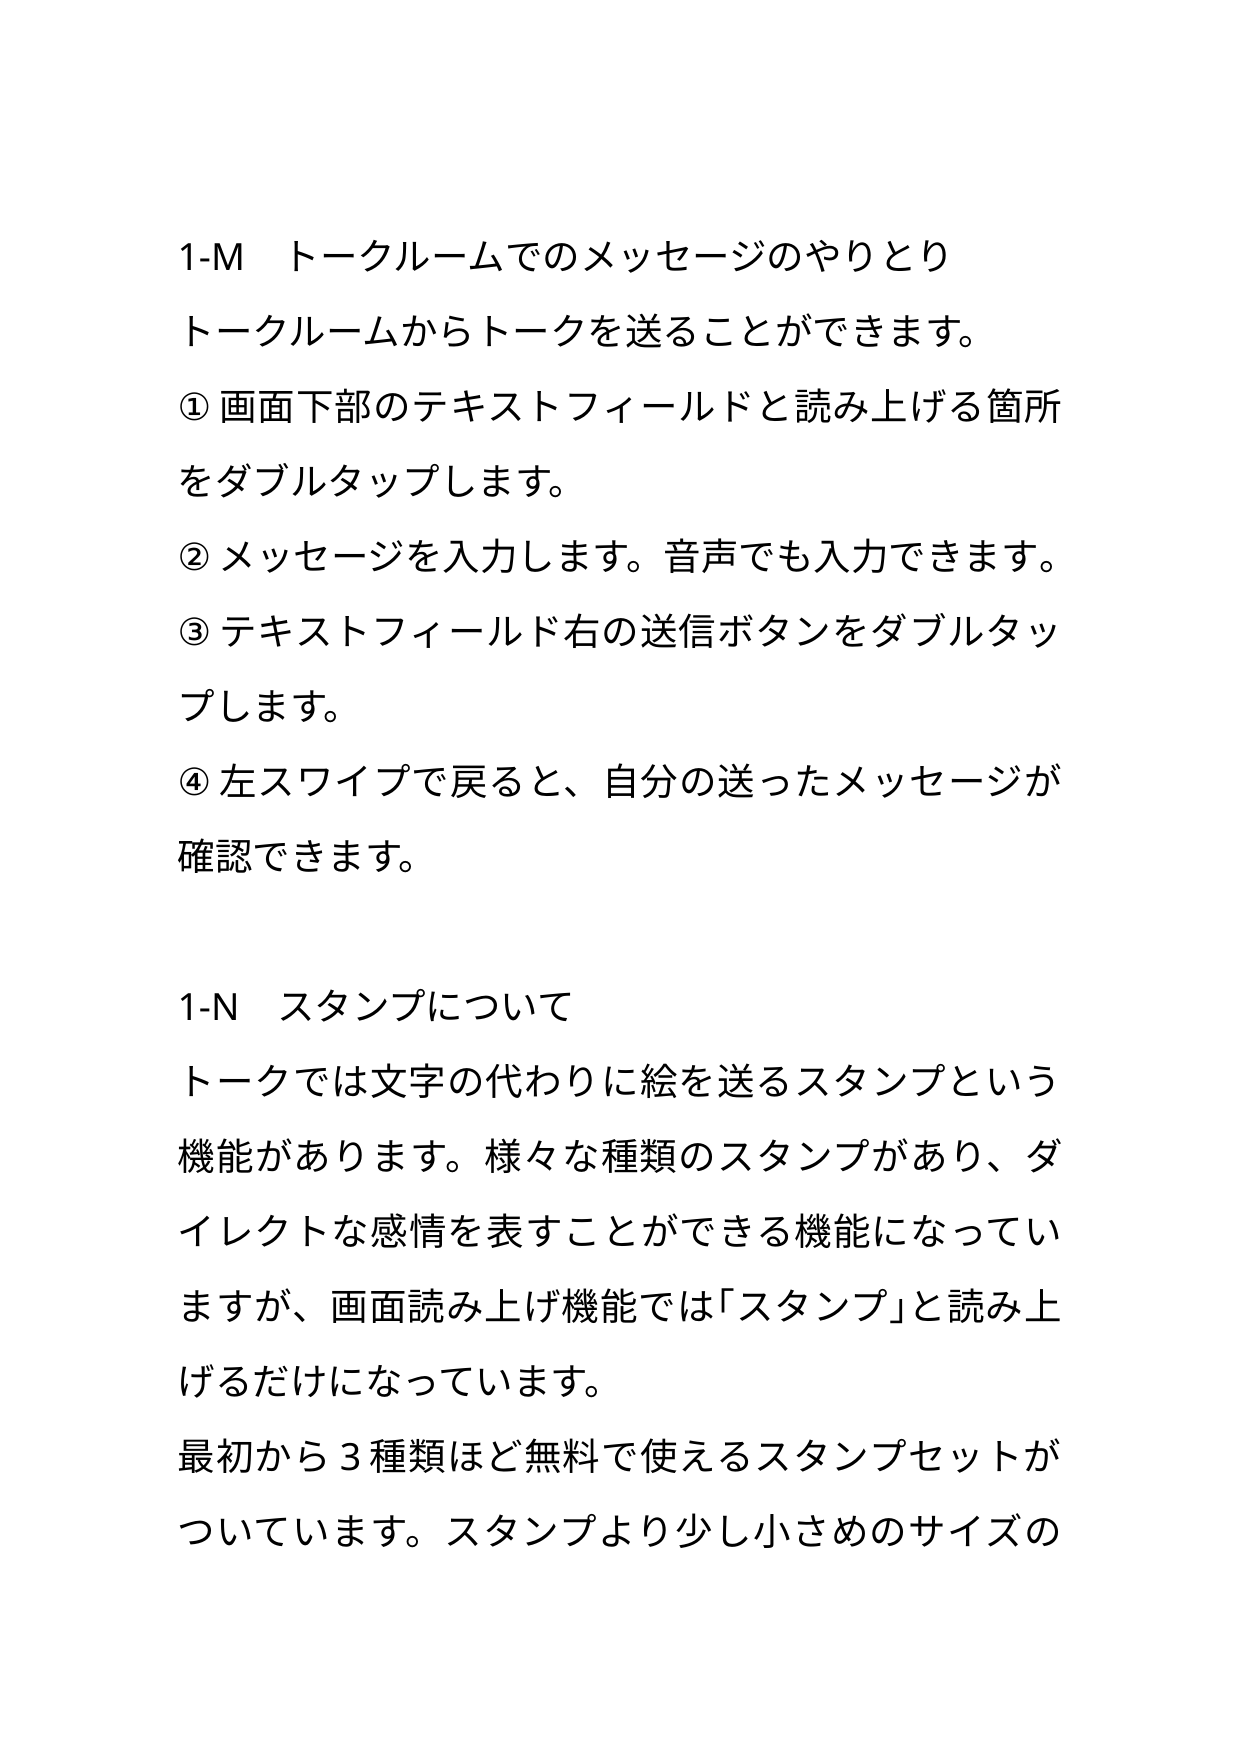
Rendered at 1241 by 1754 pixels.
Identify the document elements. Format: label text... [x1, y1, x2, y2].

text トークでは文字の代わりに絵を送るスタンプという機能があります。様々な種類のスタンプがあり、ダイレクトな感情を表すことができる機能になっていますが、画面読み上げ機能では｢スタンプ｣と読み上げるだけになっています。 [177, 1042, 1063, 1417]
text 1-N スタンプについて [177, 967, 1063, 1042]
text トークルームからトークを送ることができます。 [177, 292, 1063, 367]
text ④左スワイプで戻ると、自分の送ったメッセージが確認できます。 [177, 742, 1063, 892]
text ③テキストフィールド右の送信ボタンをダブルタップします。 [177, 592, 1063, 742]
text 1-M トークルームでのメッセージのやりとり [177, 217, 1063, 292]
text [177, 1417, 1063, 1567]
text ①画面下部のテキストフィールドと読み上げる箇所をダブルタップします。 [177, 367, 1063, 517]
text ②メッセージを入力します。音声でも入力できます。 [177, 517, 1063, 592]
